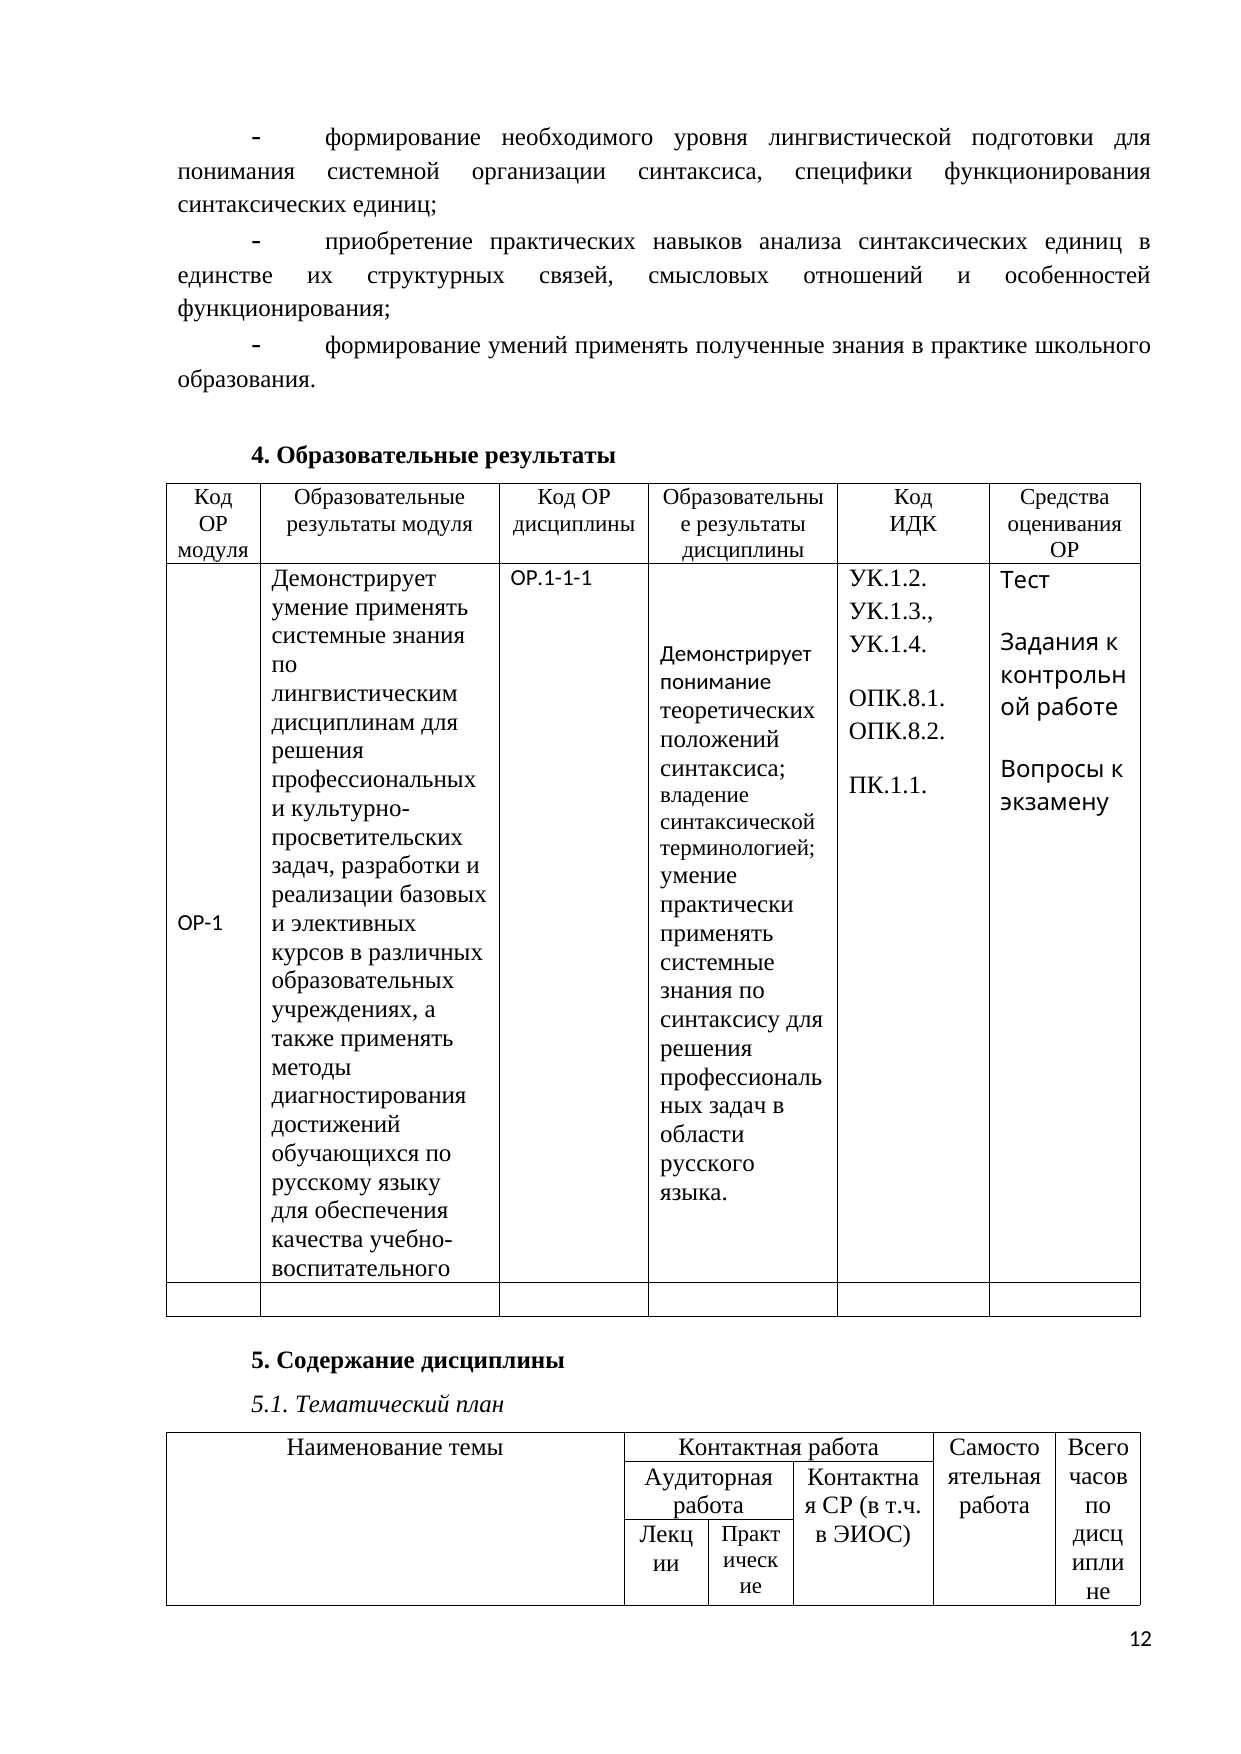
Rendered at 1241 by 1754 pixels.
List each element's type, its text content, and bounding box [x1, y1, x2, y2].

table_cell [649, 1283, 837, 1316]
table_cell Аудиторная работа [625, 1462, 793, 1519]
table_cell Демонстрирует понимание теоретических положений синтаксиса; владение синтаксической терминологией; умение практически применять системные знания по синтаксису для решения профессиональных задач в области русского языка. [649, 564, 837, 1282]
table_cell Контактная СР (в т.ч. в ЭИОС) [794, 1462, 933, 1605]
text 4. Образовательные результаты [177, 440, 1152, 468]
table_header Код ИДК [838, 484, 989, 562]
table_header Код ОР модуля [167, 484, 260, 562]
table_cell УК.1.2. УК.1.3., УК.1.4. ОПК.8.1. ОПК.8.2. ПК.1.1. [838, 564, 989, 1282]
table_cell ОР-1 [167, 564, 260, 1282]
table_header Код ОР дисциплины [500, 484, 648, 562]
table_cell [990, 1283, 1140, 1316]
table_cell [261, 1283, 499, 1316]
text 5.1. Тематический план [177, 1389, 1152, 1417]
table_cell [838, 1283, 989, 1316]
table_header Образовательные результаты модуля [261, 484, 499, 562]
list формирование необходимого уровня лингвистической подготовки для понимания системной организации синтаксиса, специфики функционирования синтаксических единиц; [177, 118, 1152, 218]
text 5. Содержание дисциплины [177, 1346, 1152, 1374]
table_cell Демонстрирует умение применять системные знания по лингвистическим дисциплинам для решения профессиональных и культурно-просветительских задач, разработки и реализации базовых и элективных курсов в различных образовательных учреждениях, а также применять методы диагностирования достижений обучающихся по русскому языку для обеспечения качества учебно-воспитательного [261, 564, 499, 1282]
table_header Наименование темы [167, 1433, 624, 1605]
table_header Образовательные результаты дисциплины [649, 484, 837, 562]
table_cell ОР.1-1-1 [500, 564, 648, 1282]
list формирование умений применять полученные знания в практике школьного образования. [177, 326, 1152, 392]
table_header Средства оценивания ОР [990, 484, 1140, 562]
table_cell Лекции [625, 1520, 708, 1605]
table_cell [500, 1283, 648, 1316]
list приобретение практических навыков анализа синтаксических единиц в единстве их структурных связей, смысловых отношений и особенностей функционирования; [177, 222, 1152, 322]
table_cell Тест Задания к контрольной работе Вопросы к экзамену [990, 564, 1140, 1282]
table_cell Практические [709, 1520, 793, 1605]
table_header Контактная работа [625, 1433, 933, 1461]
table_header Всего часов по дисциплине [1056, 1433, 1140, 1605]
table_header Самостоятельная работа [934, 1433, 1055, 1605]
table_cell [167, 1283, 260, 1316]
